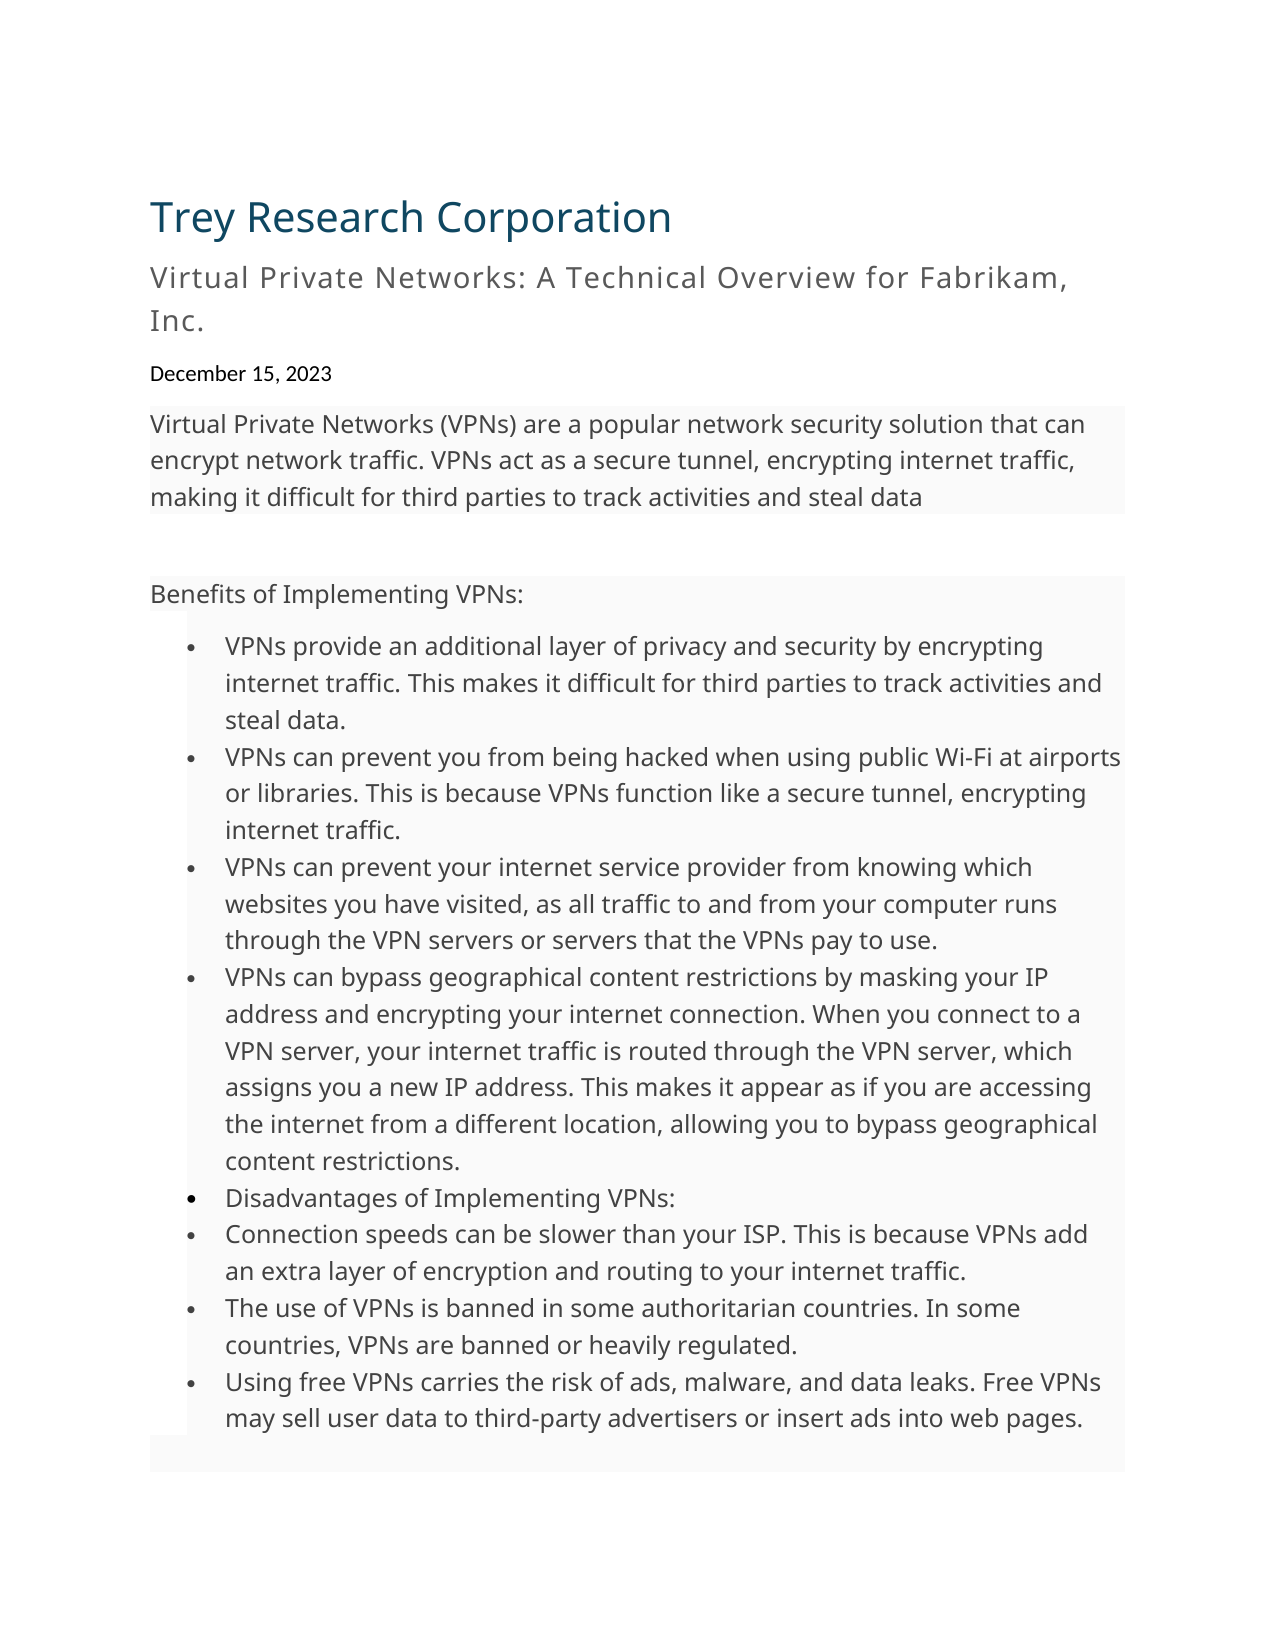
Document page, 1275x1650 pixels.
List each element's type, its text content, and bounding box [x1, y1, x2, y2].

text Virtual Private Networks (VPNs) are a popular network security solution that can encrypt network traffic. VPNs act as a secure tunnel, encrypting internet traffic, making it difficult for third parties to track activities and steal data [150, 406, 1125, 514]
list The use of VPNs is banned in some authoritarian countries. In some countries, VPNs are banned or heavily regulated. [187, 1291, 1125, 1362]
list VPNs can prevent your internet service provider from knowing which websites you have visited, as all traffic to and from your computer runs through the VPN servers or servers that the VPNs pay to use. [187, 849, 1125, 957]
list VPNs provide an additional layer of privacy and security by encrypting internet traffic. This makes it difficult for third parties to track activities and steal data. [187, 629, 1125, 736]
subtitle Trey Research Corporation [150, 187, 1125, 244]
subtitle Virtual Private Networks: A Technical Overview for Fabrikam, Inc. [150, 257, 1125, 339]
list Using free VPNs carries the risk of ads, malware, and data leaks. Free VPNs may sell user data to third-party advertisers or insert ads into web pages. [187, 1364, 1125, 1435]
list VPNs can prevent you from being hacked when using public Wi-Fi at airports or libraries. This is because VPNs function like a secure tunnel, encrypting internet traffic. [187, 739, 1125, 847]
text Benefits of Implementing VPNs: [150, 576, 1125, 611]
list Disadvantages of Implementing VPNs: [187, 1180, 1125, 1214]
list VPNs can bypass geographical content restrictions by masking your IP address and encrypting your internet connection. When you connect to a VPN server, your internet traffic is routed through the VPN server, which assigns you a new IP address. This makes it appear as if you are accessing the internet from a different location, allowing you to bypass geographical content restrictions. [187, 960, 1125, 1178]
list Connection speeds can be slower than your ISP. This is because VPNs add an extra layer of encryption and routing to your internet traffic. [187, 1217, 1125, 1288]
text December 15, 2023 [150, 359, 1125, 387]
